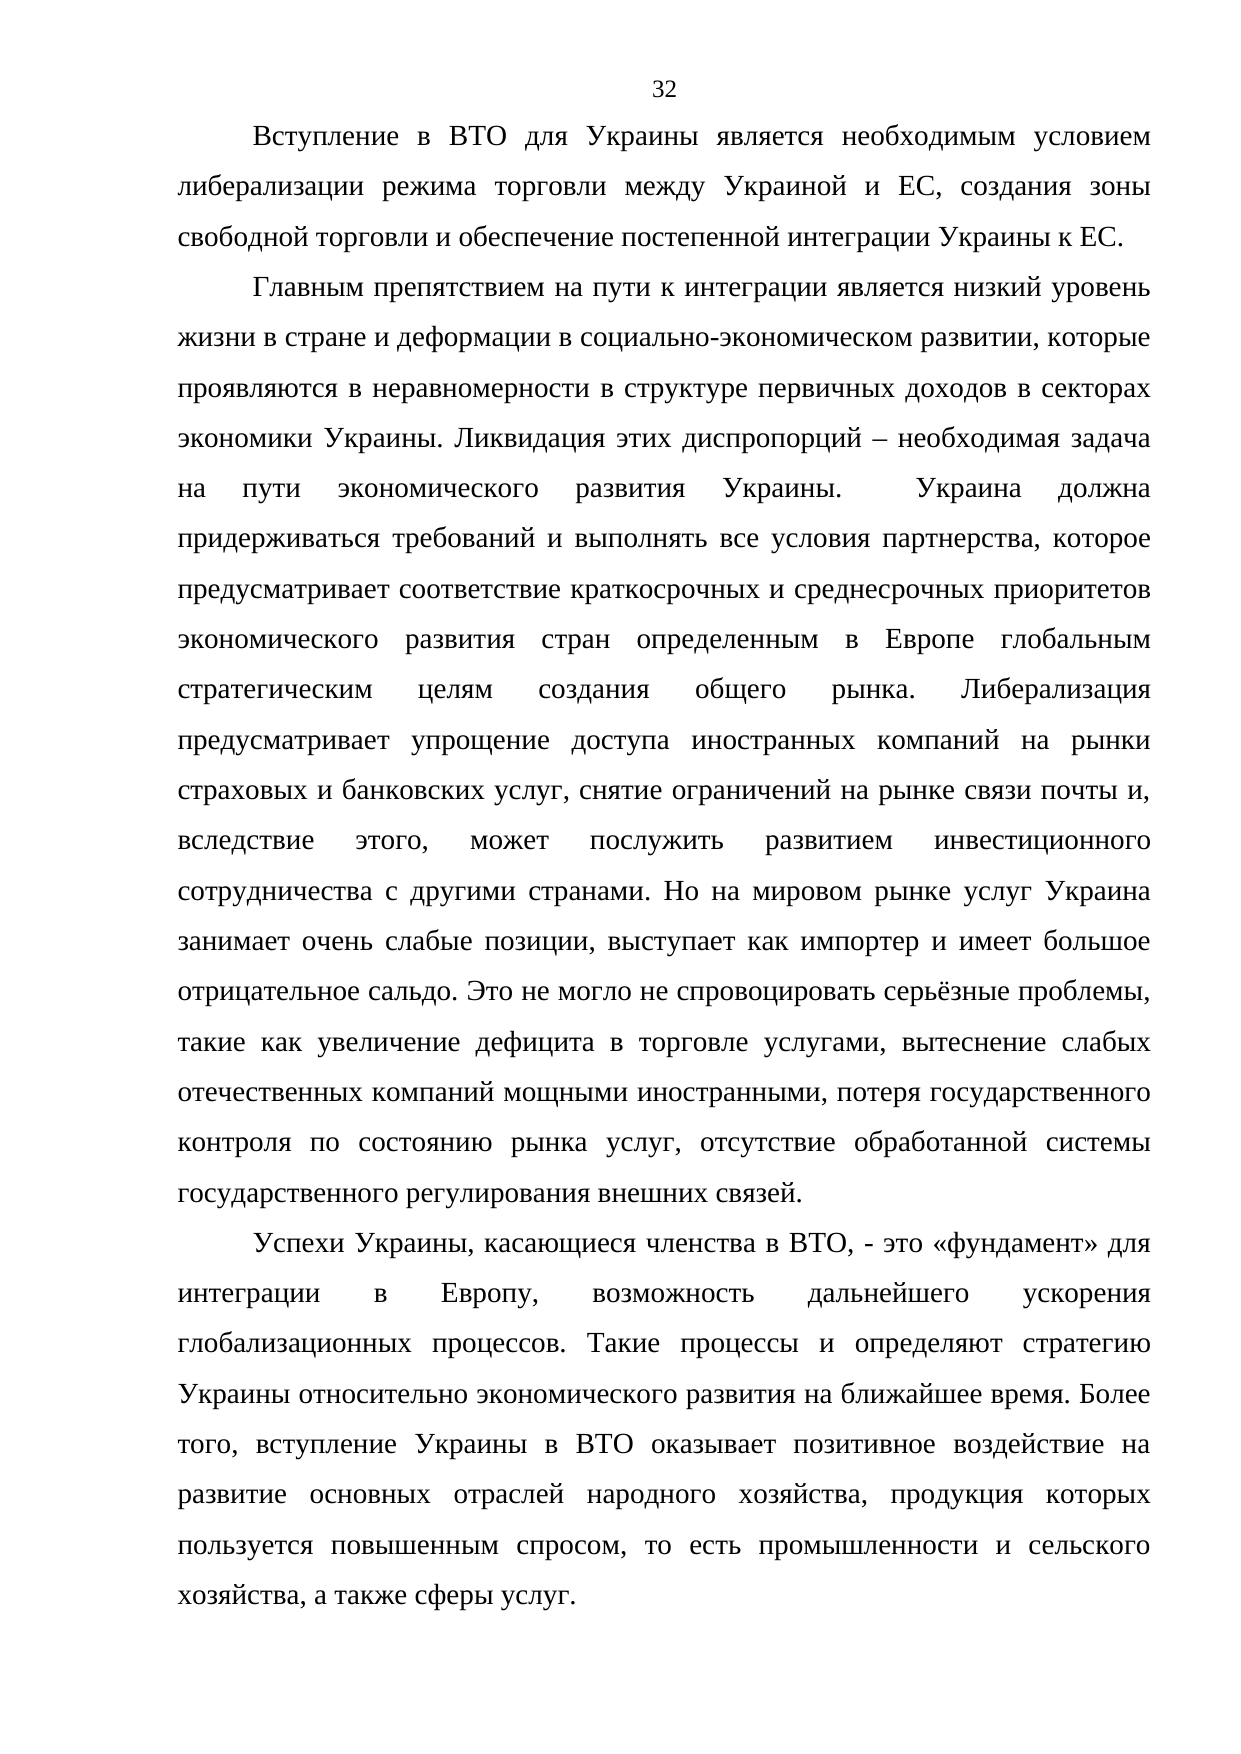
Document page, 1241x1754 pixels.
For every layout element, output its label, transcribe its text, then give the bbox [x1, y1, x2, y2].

text Главным препятствием на пути к интеграции является низкий уровень жизни в стране и деформации в социально-экономическом развитии, которые проявляются в неравномерности в структуре первичных доходов в секторах экономики Украины. Ликвидация этих диспропорций – необходимая задача на пути экономического развития Украины. Украина должна придерживаться требований и выполнять все условия партнерства, которое предусматривает соответствие краткосрочных и среднесрочных приоритетов экономического развития стран определенным в Европе глобальным стратегическим целям создания общего рынка. Либерализация предусматривает упрощение доступа иностранных компаний на рынки страховых и банковских услуг, снятие ограничений на рынке связи почты и, вследствие этого, может послужить развитием инвестиционного сотрудничества с другими странами. Но на мировом рынке услуг Украина занимает очень слабые позиции, выступает как импортер и имеет большое отрицательное сальдо. Это не могло не спровоцировать серьёзные проблемы, такие как увеличение дефицита в торговле услугами, вытеснение слабых отечественных компаний мощными иностранными, потеря государственного контроля по состоянию рынка услуг, отсутствие обработанной системы государственного регулирования внешних связей. [177, 269, 1152, 1208]
text Успехи Украины, касающиеся членства в ВТО, - это «фундамент» для интеграции в Европу, возможность дальнейшего ускорения глобализационных процессов. Такие процессы и определяют стратегию Украины относительно экономического развития на ближайшее время. Более того, вступление Украины в ВТО оказывает позитивное воздействие на развитие основных отраслей народного хозяйства, продукция которых пользуется повышенным спросом, то есть промышленности и сельского хозяйства, а также сферы услуг. [177, 1225, 1152, 1611]
text Вступление в ВТО для Украины является необходимым условием либерализации режима торговли между Украиной и ЕС, создания зоны свободной торговли и обеспечение постепенной интеграции Украины к ЕС. [177, 118, 1152, 252]
